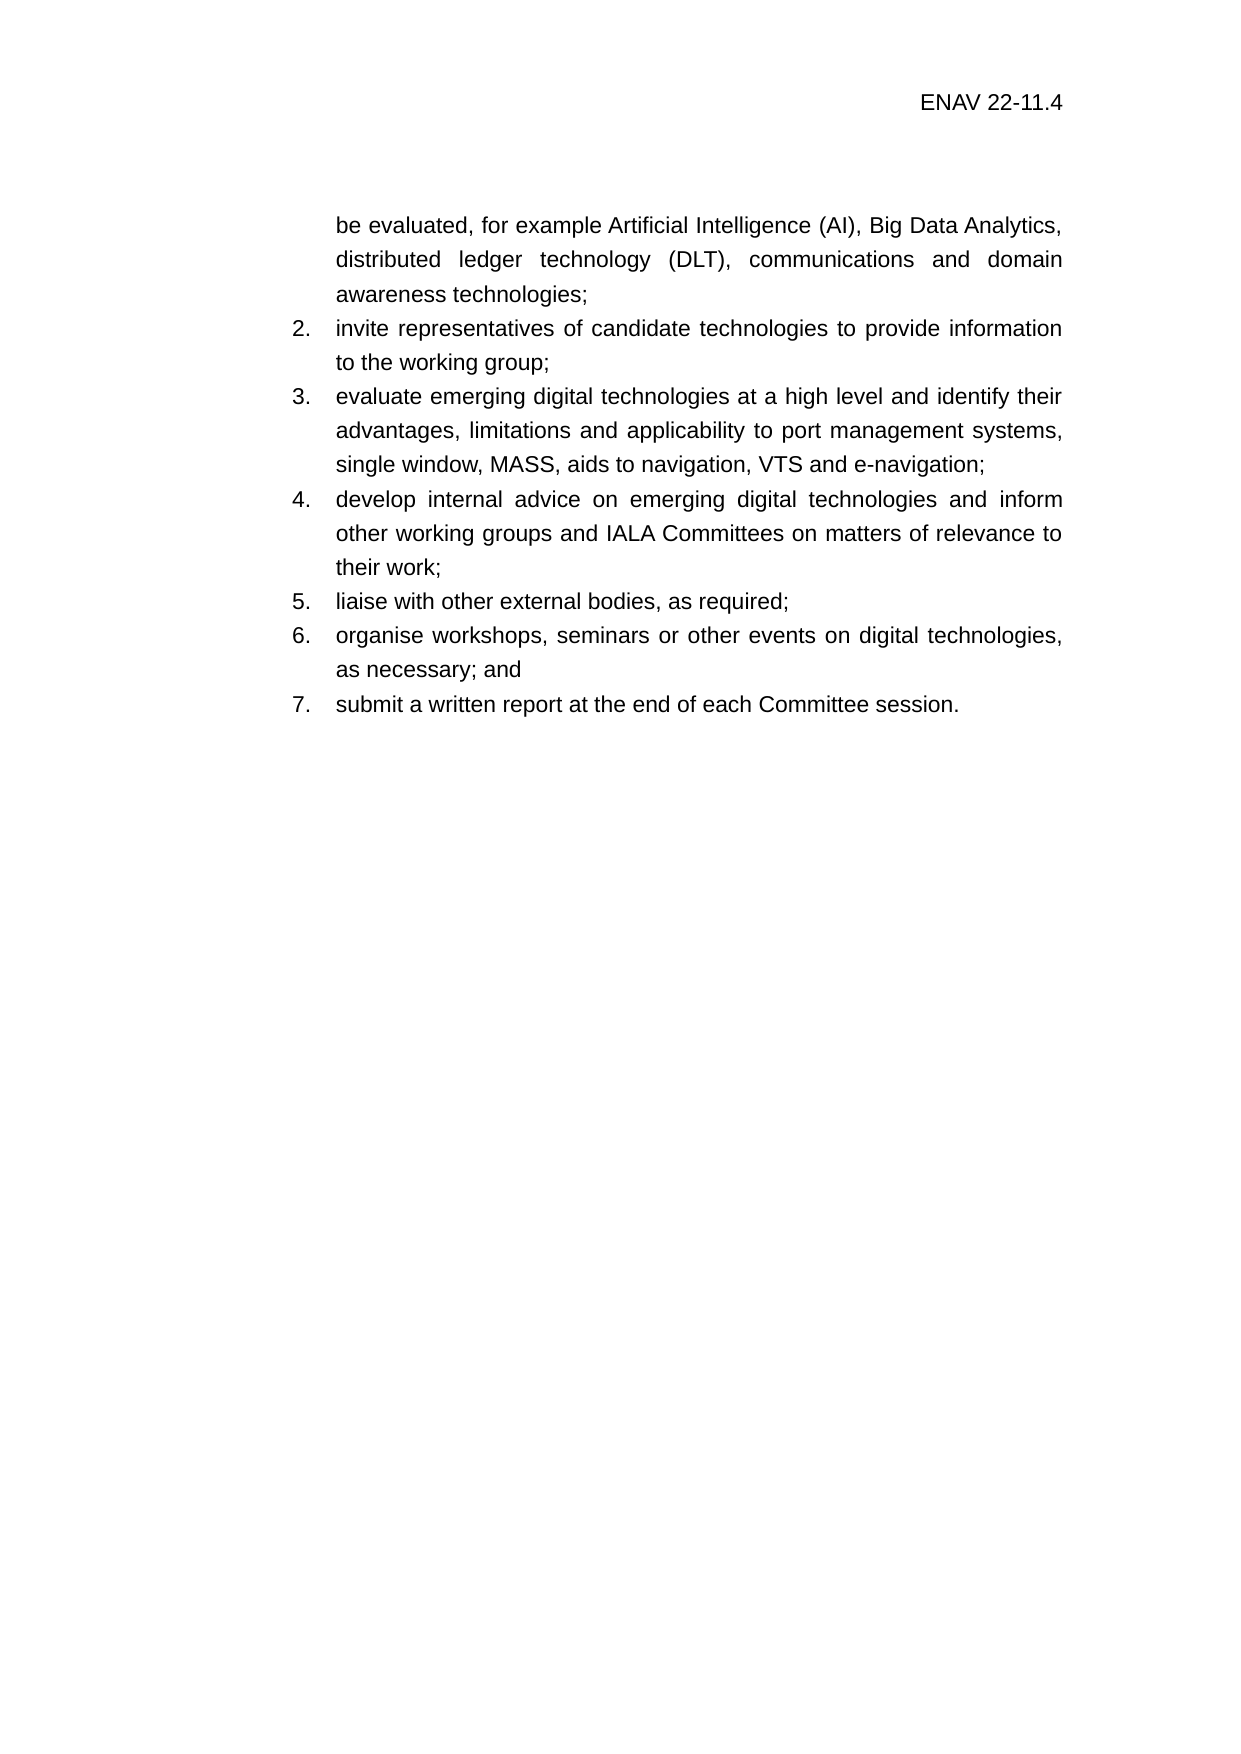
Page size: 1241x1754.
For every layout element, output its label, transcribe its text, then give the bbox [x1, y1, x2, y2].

list organise workshops, seminars or other events on digital technologies, as necessary; and [292, 618, 1063, 687]
list develop internal advice on emerging digital technologies and inform other working groups and IALA Committees on matters of relevance to their work; [292, 482, 1063, 584]
list submit a written report at the end of each Committee session. [292, 687, 1063, 721]
list liaise with other external bodies, as required; [292, 584, 1063, 618]
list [292, 208, 1063, 311]
list invite representatives of candidate technologies to provide information to the working group; [292, 311, 1063, 379]
list evaluate emerging digital technologies at a high level and identify their advantages, limitations and applicability to port management systems, single window, MASS, aids to navigation, VTS and e-navigation; [292, 379, 1063, 482]
